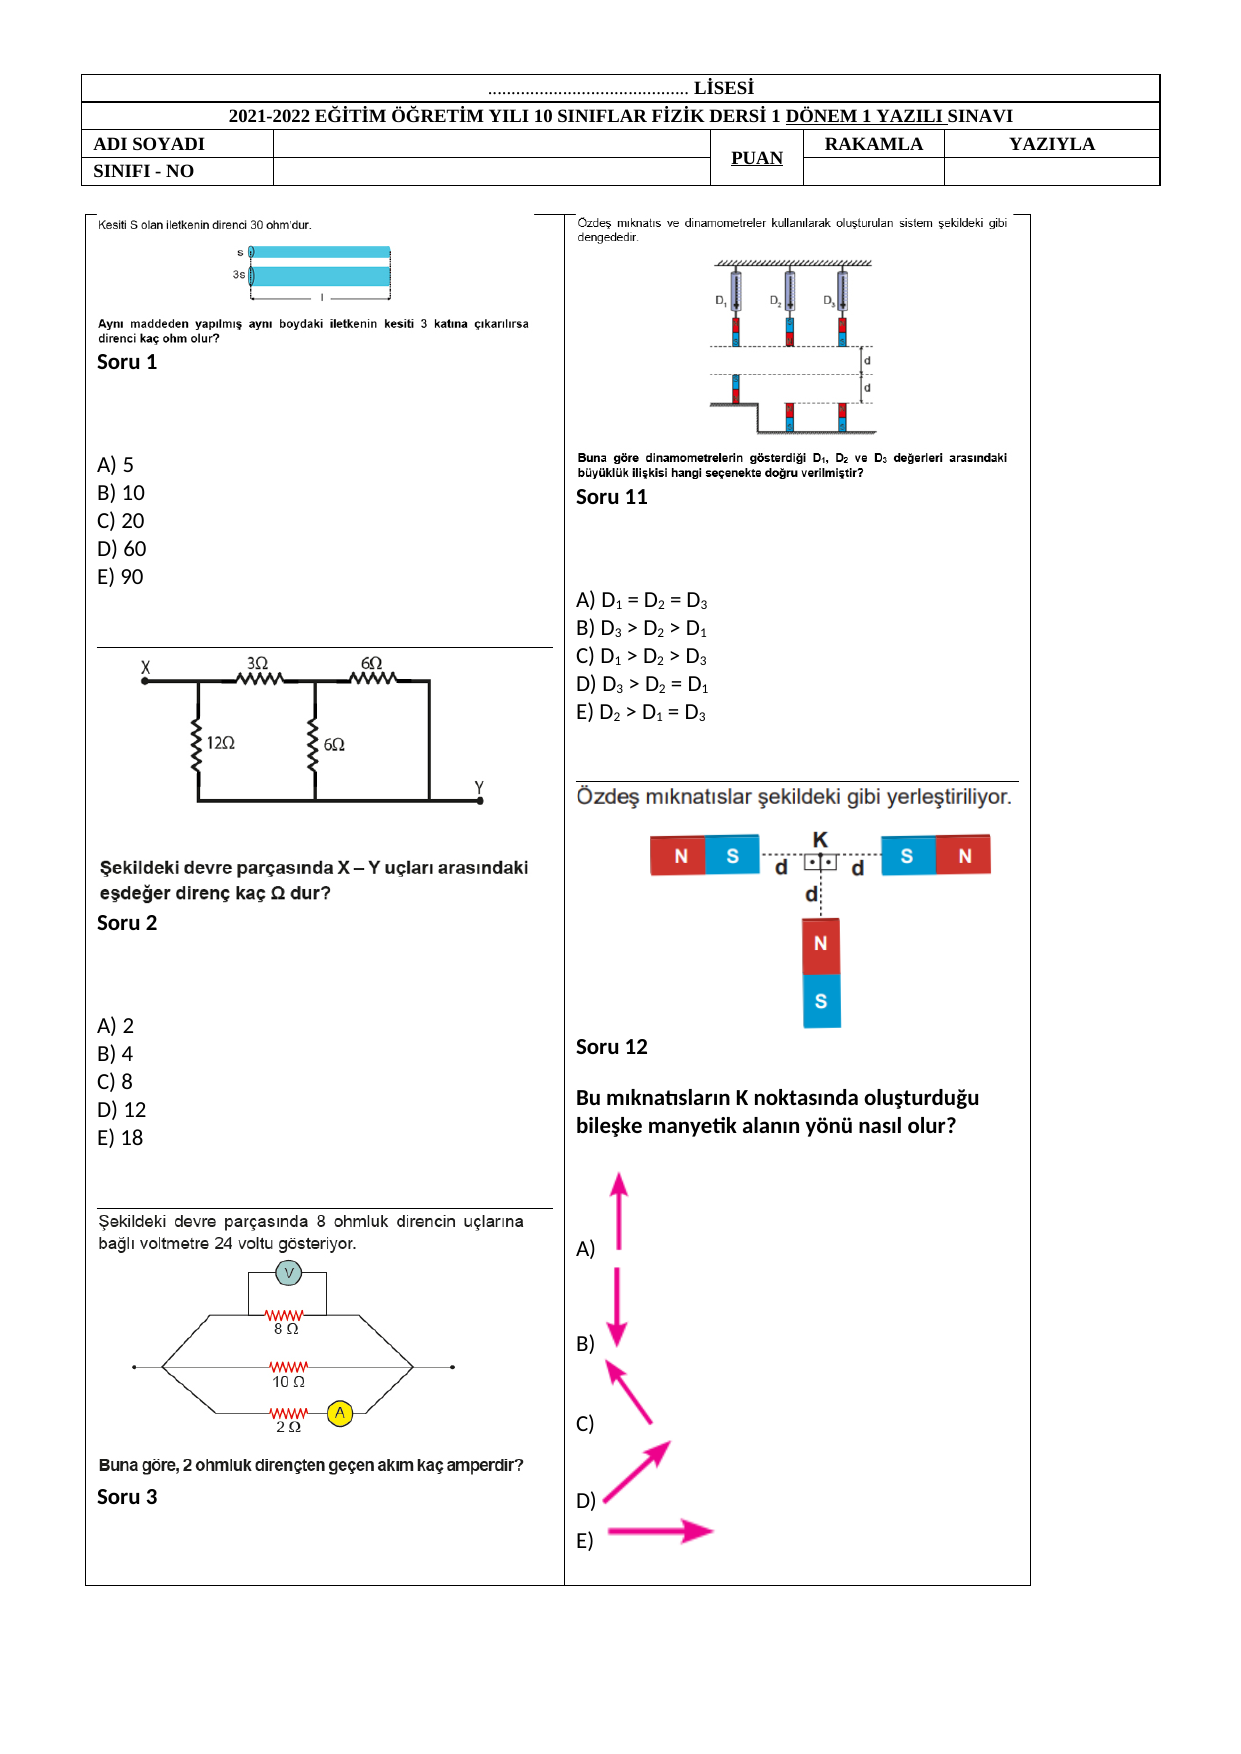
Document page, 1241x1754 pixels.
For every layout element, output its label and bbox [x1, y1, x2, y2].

picture [96, 214, 535, 348]
picture [600, 1262, 634, 1352]
picture [599, 1513, 724, 1549]
table_header [565, 215, 1030, 1585]
picture [575, 782, 1014, 1032]
picture [575, 214, 1014, 482]
picture [601, 1162, 636, 1257]
picture [96, 1209, 535, 1482]
picture [602, 1436, 674, 1509]
table_header [86, 215, 564, 1585]
picture [96, 648, 535, 909]
picture [600, 1356, 661, 1432]
